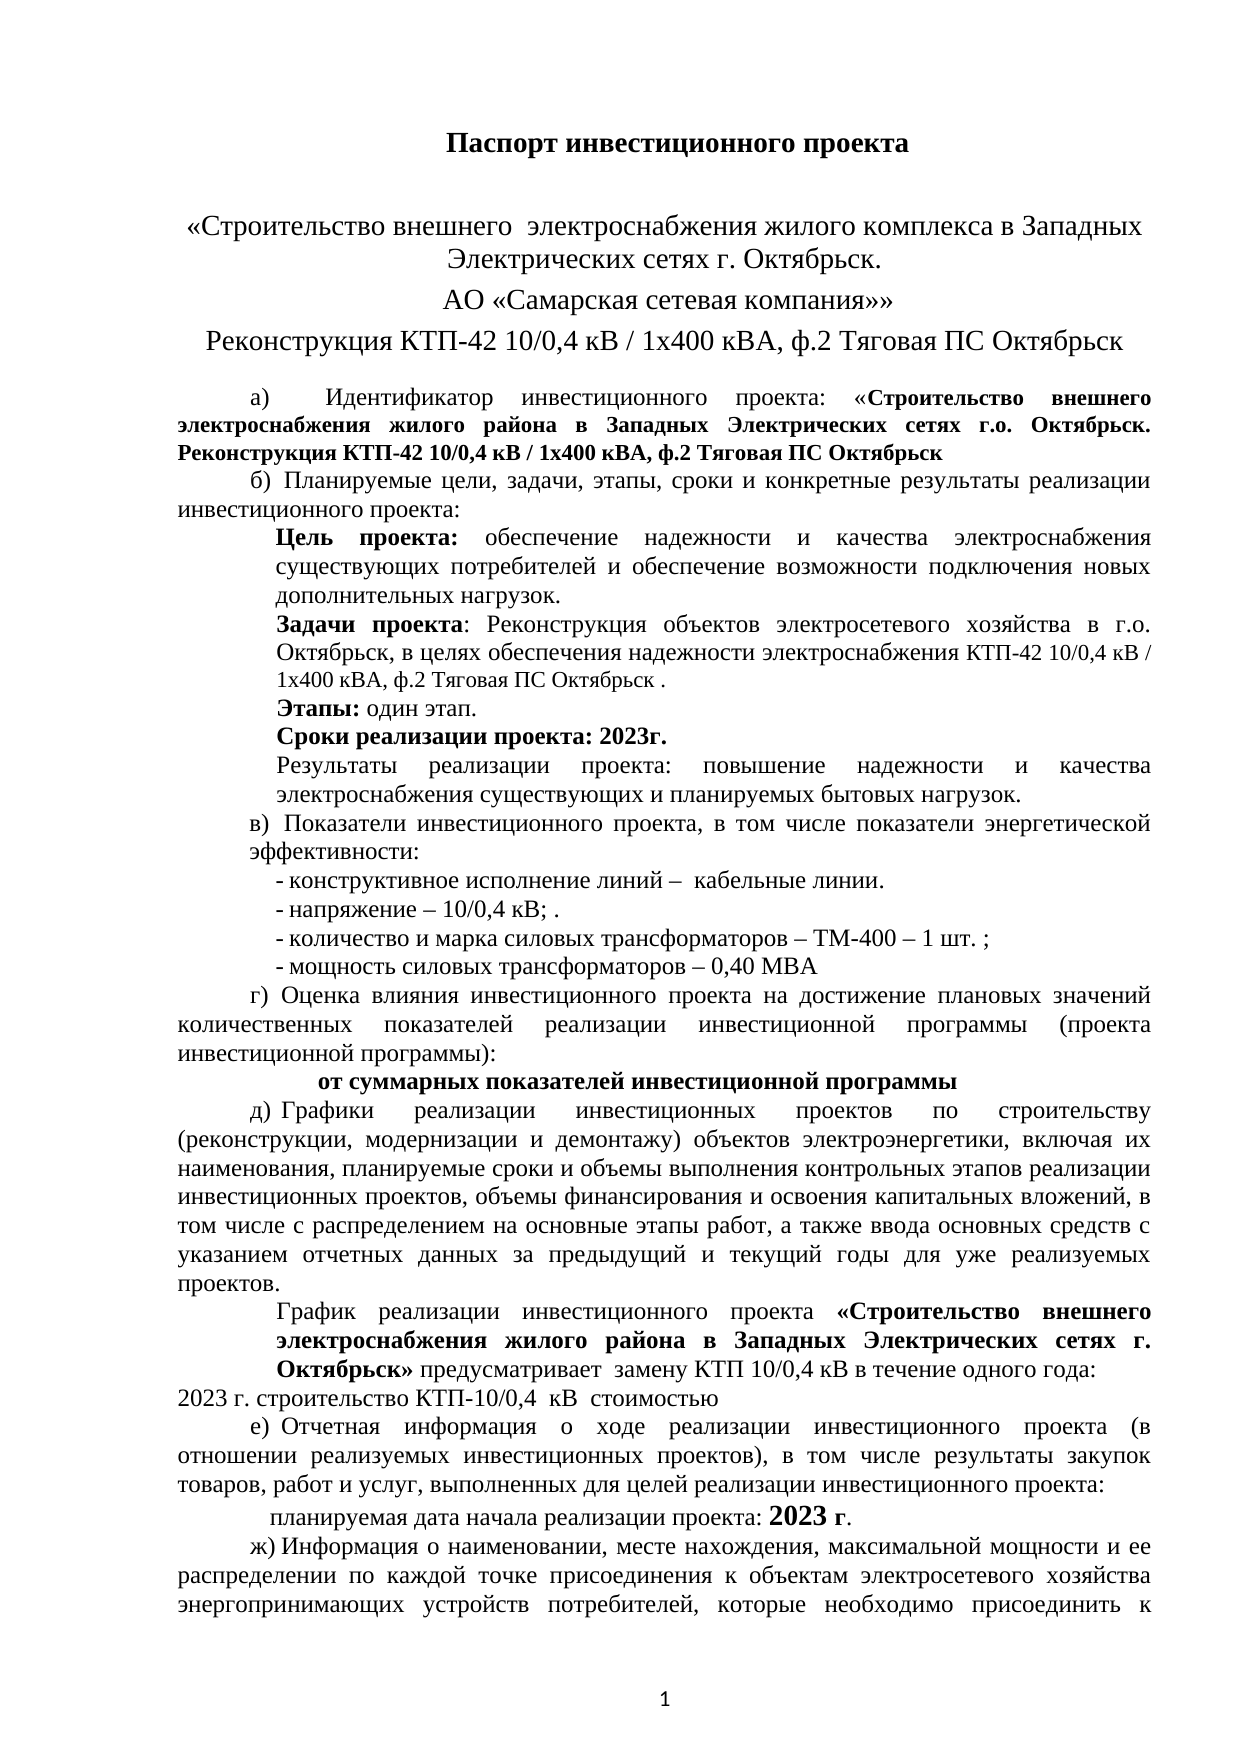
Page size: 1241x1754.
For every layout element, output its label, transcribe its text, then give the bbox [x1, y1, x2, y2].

text д) Графики реализации инвестиционных проектов по строительству (реконструкции, модернизации и демонтажу) объектов электроэнергетики, включая их наименования, планируемые сроки и объемы выполнения контрольных этапов реализации инвестиционных проектов, объемы финансирования и освоения капитальных вложений, в том числе с распределением на основные этапы работ, а также ввода основных средств с указанием отчетных данных за предыдущий и текущий годы для уже реализуемых проектов. [177, 1095, 1152, 1296]
text График реализации инвестиционного проекта «Строительство внешнего электроснабжения жилого района в Западных Электрических сетях г. Октябрьск» предусматривает замену КТП 10/0,4 кВ в течение одного года: [276, 1296, 1152, 1383]
list количество и марка силовых трансформаторов – ТМ-400 – 1 шт. ; [275, 923, 1152, 951]
text планируемая дата начала реализации проекта: 2023 г. [269, 1498, 1152, 1531]
text Результаты реализации проекта: повышение надежности и качества электроснабжения существующих и планируемых бытовых нагрузок. [276, 750, 1152, 808]
text е) Отчетная информация о ходе реализации инвестиционного проекта (в отношении реализуемых инвестиционных проектов), в том числе результаты закупок товаров, работ и услуг, выполненных для целей реализации инвестиционного проекта: [177, 1411, 1152, 1498]
text Сроки реализации проекта: 2023г. [276, 721, 1152, 750]
text от суммарных показателей инвестиционной программы [274, 1066, 1152, 1095]
list напряжение – 10/0,4 кВ; . [275, 894, 1152, 923]
text 2023 г. строительство КТП-10/0,4 кВ стоимостью [177, 1383, 1152, 1411]
text в) Показатели инвестиционного проекта, в том числе показатели энергетической эффективности: [249, 808, 1152, 865]
text Этапы: один этап. [276, 693, 960, 721]
text г) Оценка влияния инвестиционного проекта на достижение плановых значений количественных показателей реализации инвестиционной программы (проекта инвестиционной программы): [177, 980, 1152, 1066]
text Задачи проекта: Реконструкция объектов электросетевого хозяйства в г.о. Октябрьск, в целях обеспечения надежности электроснабжения КТП-42 10/0,4 кВ / 1х400 кВА, ф.2 Тяговая ПС Октябрьск . [276, 609, 1152, 693]
text Паспорт инвестиционного проекта [446, 126, 1152, 159]
text «Строительство внешнего электроснабжения жилого комплекса в Западных Электрических сетях г. Октябрьск. [177, 208, 1152, 275]
text а) Идентификатор инвестиционного проекта: «Строительство внешнего электроснабжения жилого района в Западных Электрических сетях г.о. Октябрьск. Реконструкция КТП-42 10/0,4 кВ / 1х400 кВА, ф.2 Тяговая ПС Октябрьск [177, 382, 1152, 465]
list конструктивное исполнение линий – кабельные линии. [275, 865, 1152, 894]
text Цель проекта: обеспечение надежности и качества электроснабжения существующих потребителей и обеспечение возможности подключения новых дополнительных нагрузок. [275, 522, 1152, 609]
text б) Планируемые цели, задачи, этапы, сроки и конкретные результаты реализации инвестиционного проекта: [177, 465, 1152, 522]
list мощность силовых трансформаторов – 0,40 МВА [275, 951, 1152, 980]
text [177, 1531, 1152, 1617]
text АО «Самарская сетевая компания»» [177, 282, 1152, 316]
text Реконструкция КТП-42 10/0,4 кВ / 1х400 кВА, ф.2 Тяговая ПС Октябрьск [177, 323, 1152, 357]
